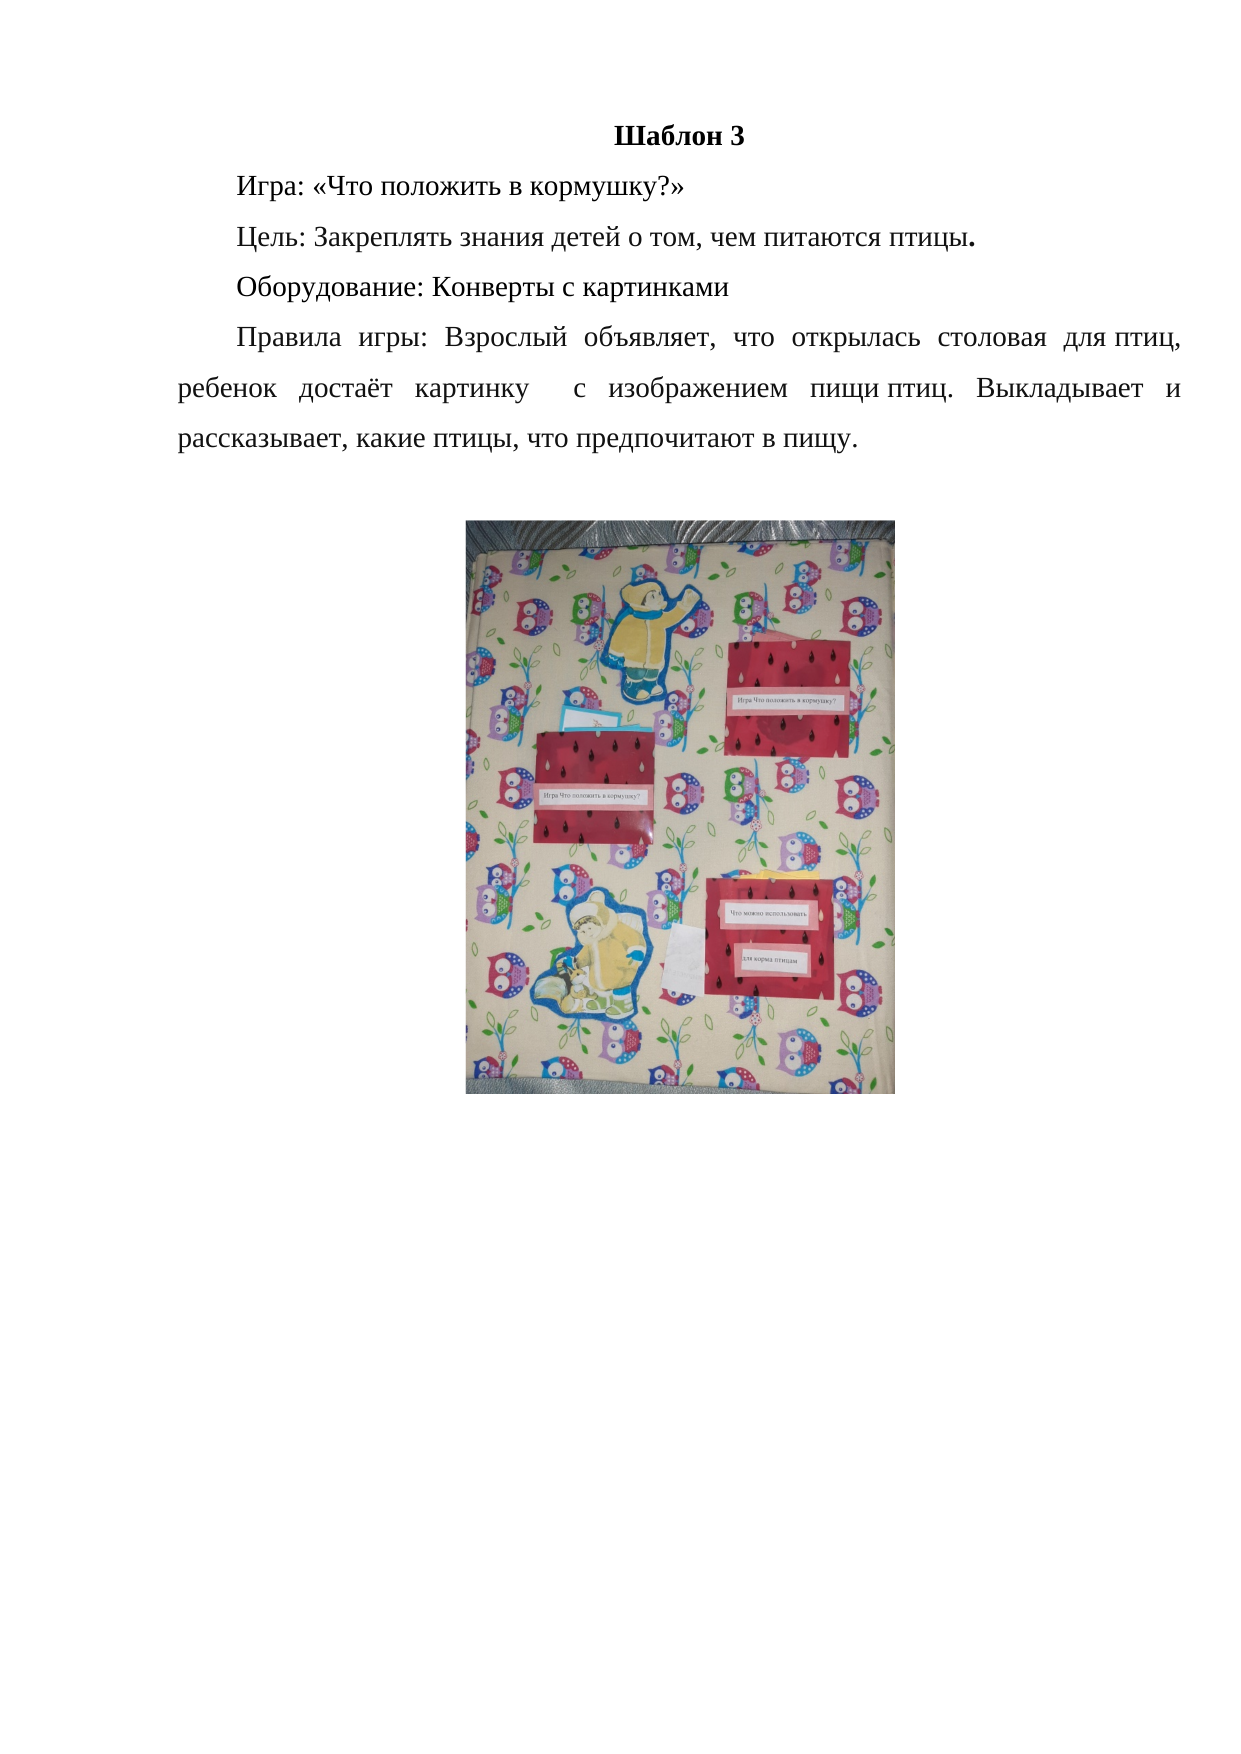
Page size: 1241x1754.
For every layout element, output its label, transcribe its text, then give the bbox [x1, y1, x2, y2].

text Цель: Закреплять знания детей о том, чем питаются птицы. [177, 219, 1181, 252]
text Игра: «Что положить в кормушку?» [177, 168, 1181, 202]
text Правила игры: Взрослый объявляет, что открылась столовая для птиц, ребенок достаёт картинку с изображением пищи птиц. Выкладывает и рассказывает, какие птицы, что предпочитают в пищу. [177, 319, 1181, 453]
picture [466, 521, 895, 1093]
text Оборудование: Конверты с картинками [177, 269, 1181, 303]
text Шаблон 3 [177, 118, 1181, 152]
